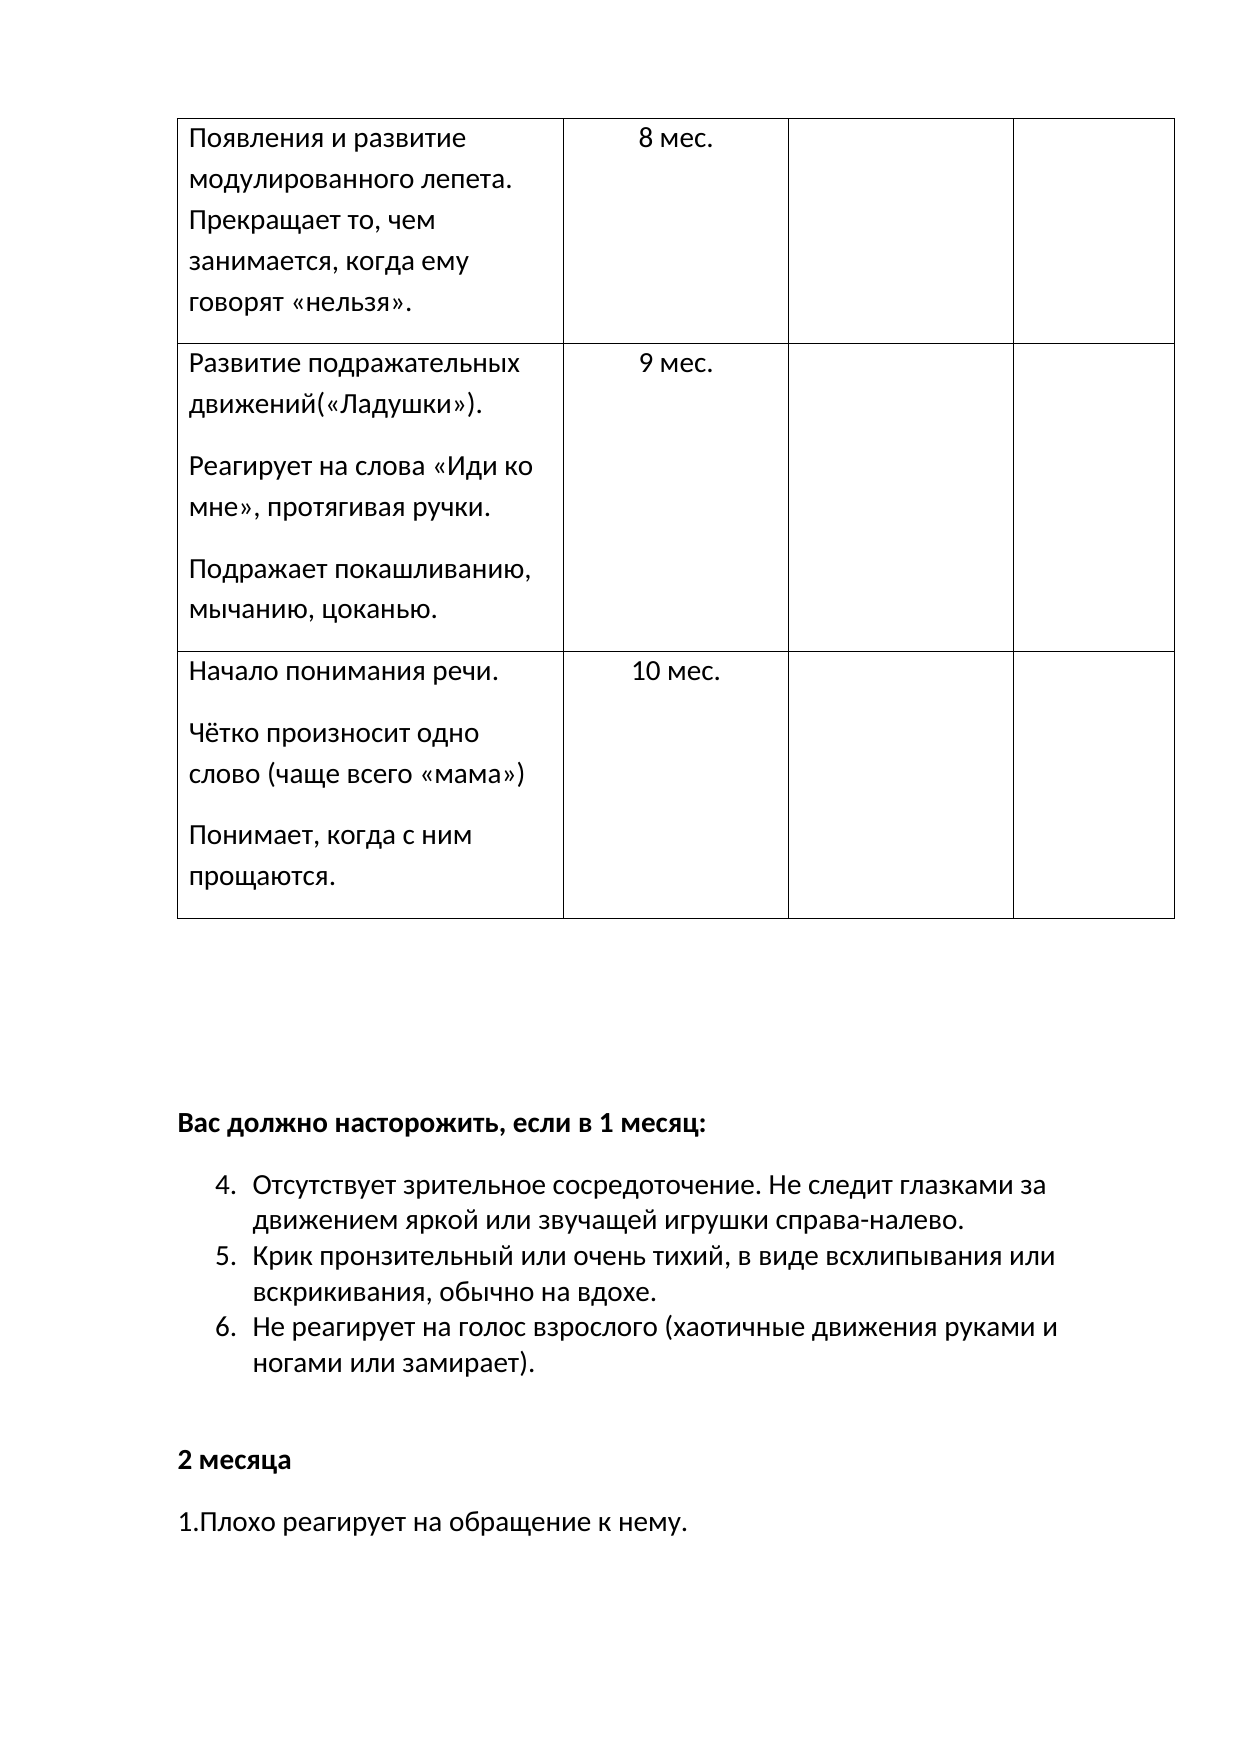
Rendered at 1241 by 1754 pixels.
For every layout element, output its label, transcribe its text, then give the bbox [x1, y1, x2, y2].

table_cell 9 мес. [564, 344, 788, 651]
table_cell Появления и развитие модулированного лепета. Прекращает то, чем занимается, когда ему говорят «нельзя». [178, 119, 563, 343]
text Вас должно насторожить, если в 1 месяц: [177, 1104, 1152, 1140]
table_cell [1014, 344, 1174, 651]
text 1.Плохо реагирует на обращение к нему. [177, 1503, 1152, 1539]
table_cell [789, 119, 1013, 343]
table_cell Начало понимания речи. Чётко произносит одно слово (чаще всего «мама») Понимает, когда с ним прощаются. [178, 652, 563, 918]
table_cell Развитие подражательных движений(«Ладушки»). Реагирует на слова «Иди ко мне», протягивая ручки. Подражает покашливанию, мычанию, цоканью. [178, 344, 563, 651]
table_cell [1014, 119, 1174, 343]
list Отсутствует зрительное сосредоточение. Не следит глазками за движением яркой или звучащей игрушки справа-налево. [215, 1166, 1152, 1237]
list Крик пронзительный или очень тихий, в виде всхлипывания или вскрикивания, обычно на вдохе. [215, 1237, 1152, 1308]
table_cell [789, 652, 1013, 918]
table_cell 8 мес. [564, 119, 788, 343]
table_cell [1014, 652, 1174, 918]
table_cell [789, 344, 1013, 651]
list Не реагирует на голос взрослого (хаотичные движения руками и ногами или замирает). [215, 1308, 1152, 1379]
table_cell 10 мес. [564, 652, 788, 918]
text 2 месяца [177, 1441, 1152, 1477]
